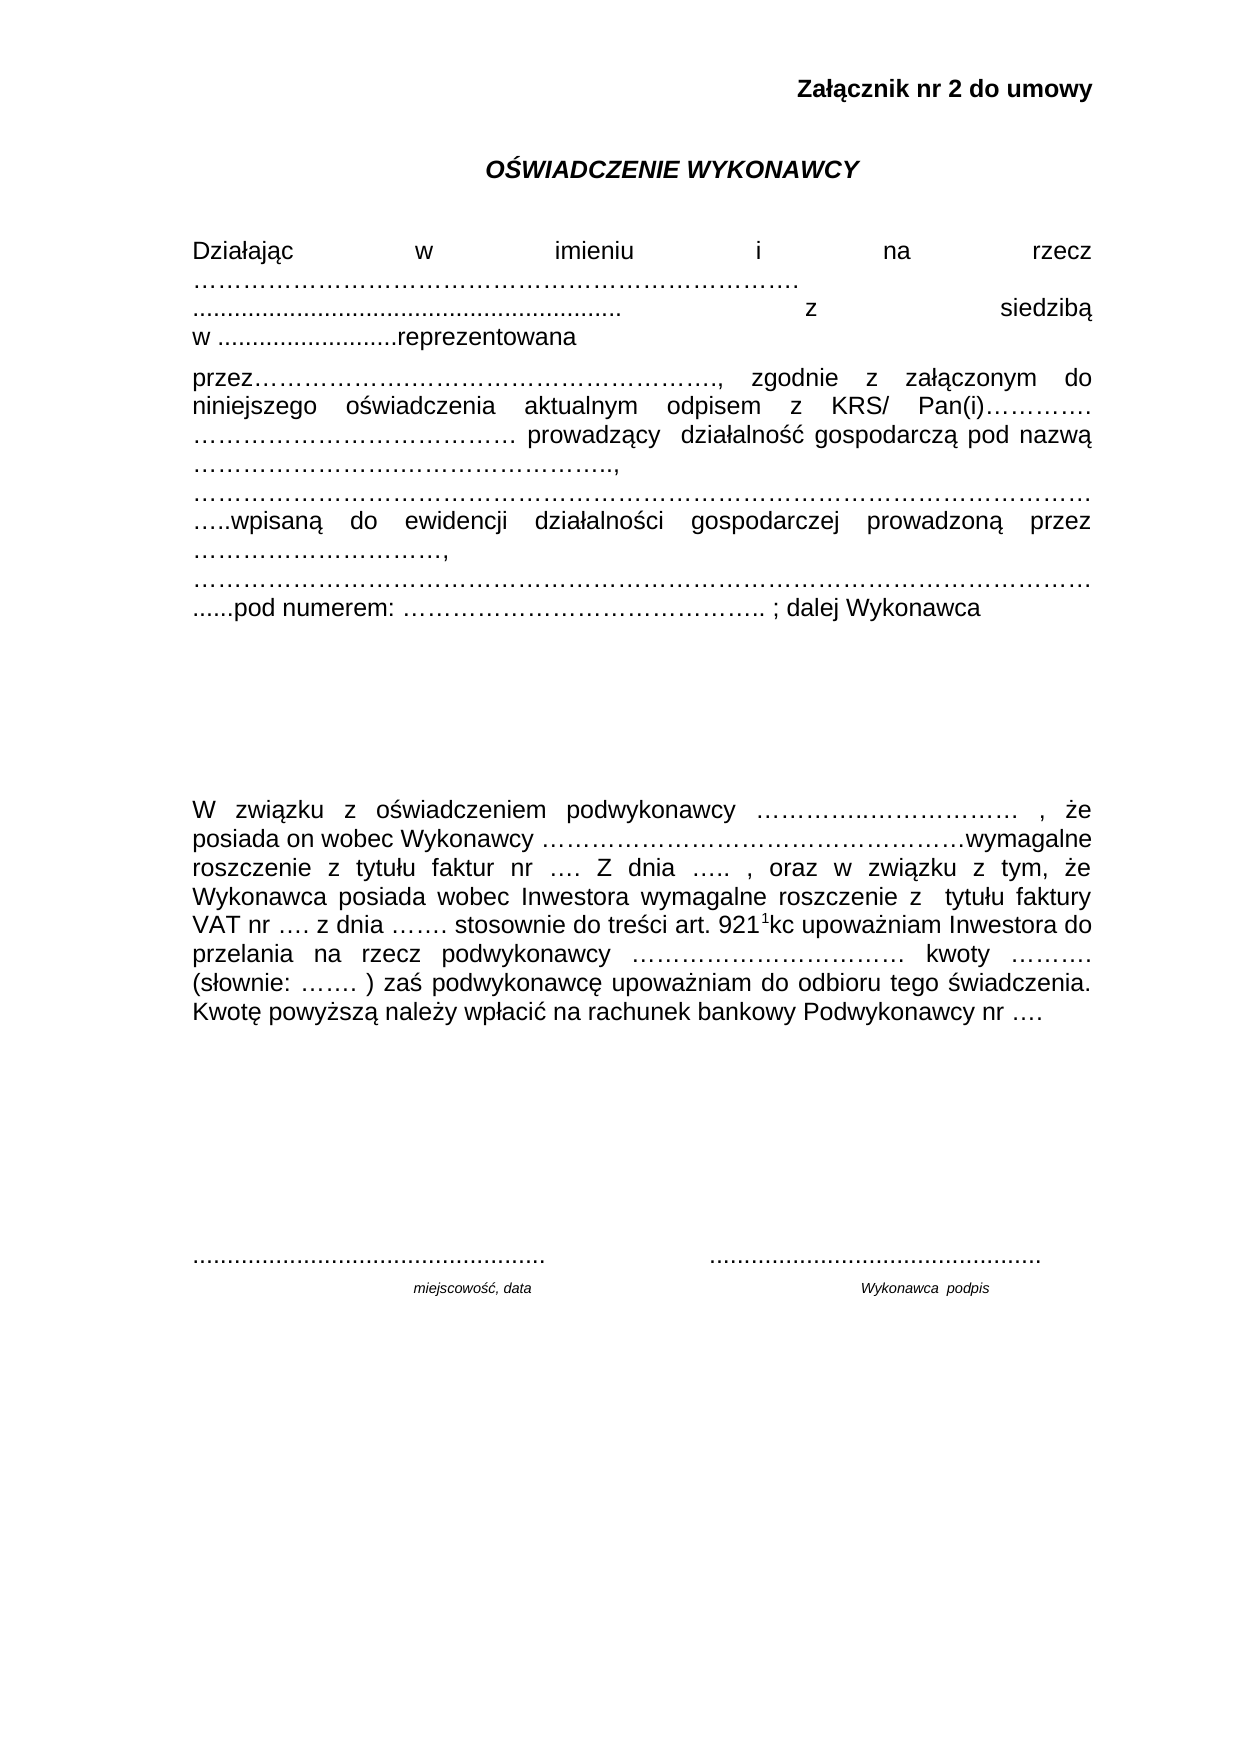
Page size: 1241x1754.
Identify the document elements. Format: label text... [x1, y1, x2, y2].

text ................................................... ................................................ [192, 1239, 1093, 1268]
text W związku z oświadczeniem podwykonawcy …………..……………… , że posiada on wobec Wykonawcy ……………………………………………wymagalne roszczenie z tytułu faktur nr …. Z dnia ….. , oraz w związku z tym, że Wykonawca posiada wobec Inwestora wymagalne roszczenie z tytułu faktury VAT nr …. z dnia ……. stosownie do treści art. 9211kc upoważniam Inwestora do przelania na rzecz podwykonawcy …………………………… kwoty ………. (słownie: ……. ) zaś podwykonawcę upoważniam do odbioru tego świadczenia. Kwotę powyższą należy wpłacić na rachunek bankowy Podwykonawcy nr …. [192, 795, 1093, 1025]
text Działając w imieniu i na rzecz ………………………………………………………………. .............................................................. z siedzibą w ..........................reprezentowana [192, 236, 1093, 351]
text przez……………….………………………………., zgodnie z załączonym do niniejszego oświadczenia aktualnym odpisem z KRS/ Pan(i)………….………………………………… prowadzący działalność gospodarczą pod nazwą …………………….…………………….., …………………………………………………………………………………………………..wpisaną do ewidencji działalności gospodarczej prowadzoną przez …………………………, ………………………………………………………………………………………………......pod numerem: …………………………………….. ; dalej Wykonawca [192, 363, 1093, 621]
text Załącznik nr 2 do umowy [192, 74, 1093, 102]
text OŚWIADCZENIE WYKONAWCY [192, 155, 1152, 183]
text miejscowość, data Wykonawca podpis [339, 1280, 1093, 1309]
